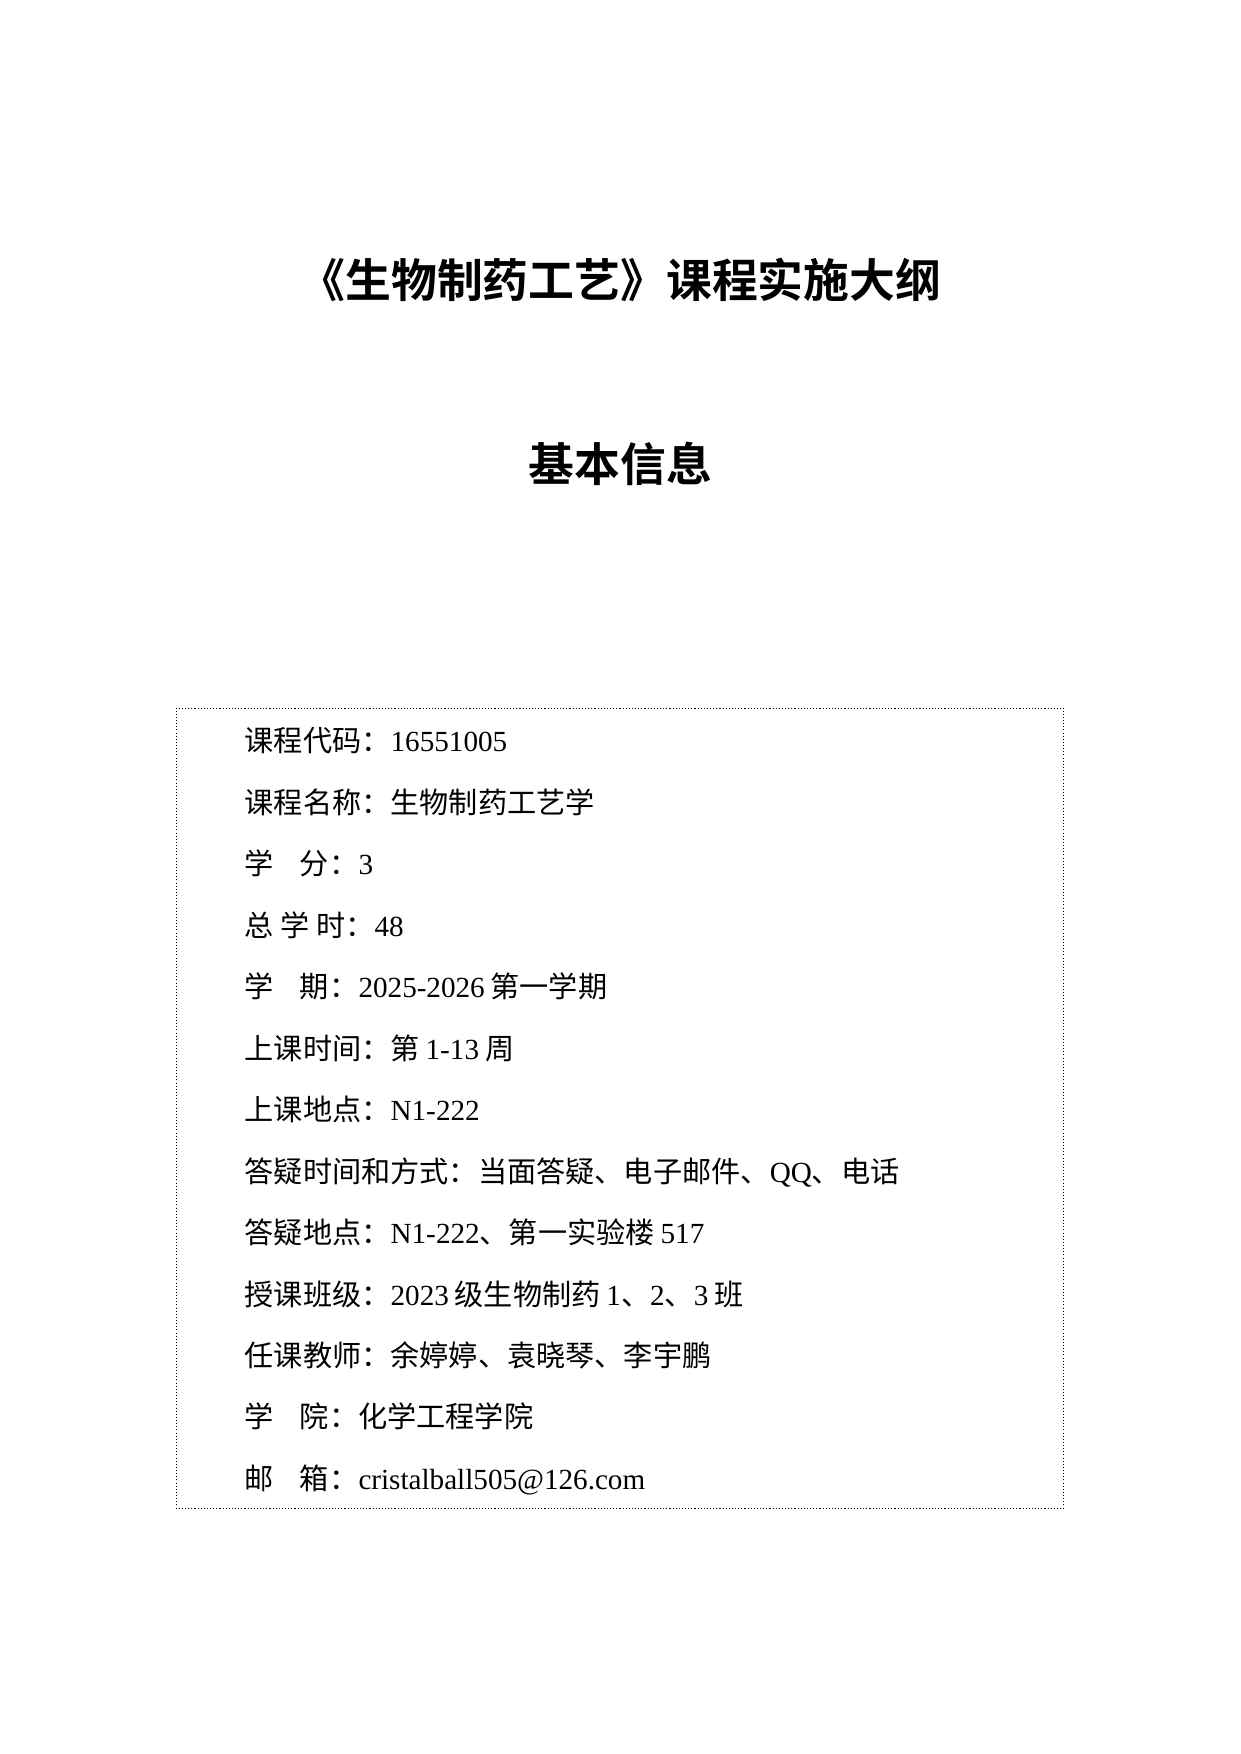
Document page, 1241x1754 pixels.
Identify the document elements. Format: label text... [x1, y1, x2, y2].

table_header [176, 708, 1064, 1507]
text 基本信息 [148, 400, 1092, 523]
text 《生物制药工艺》课程实施大纲 [148, 216, 1092, 339]
